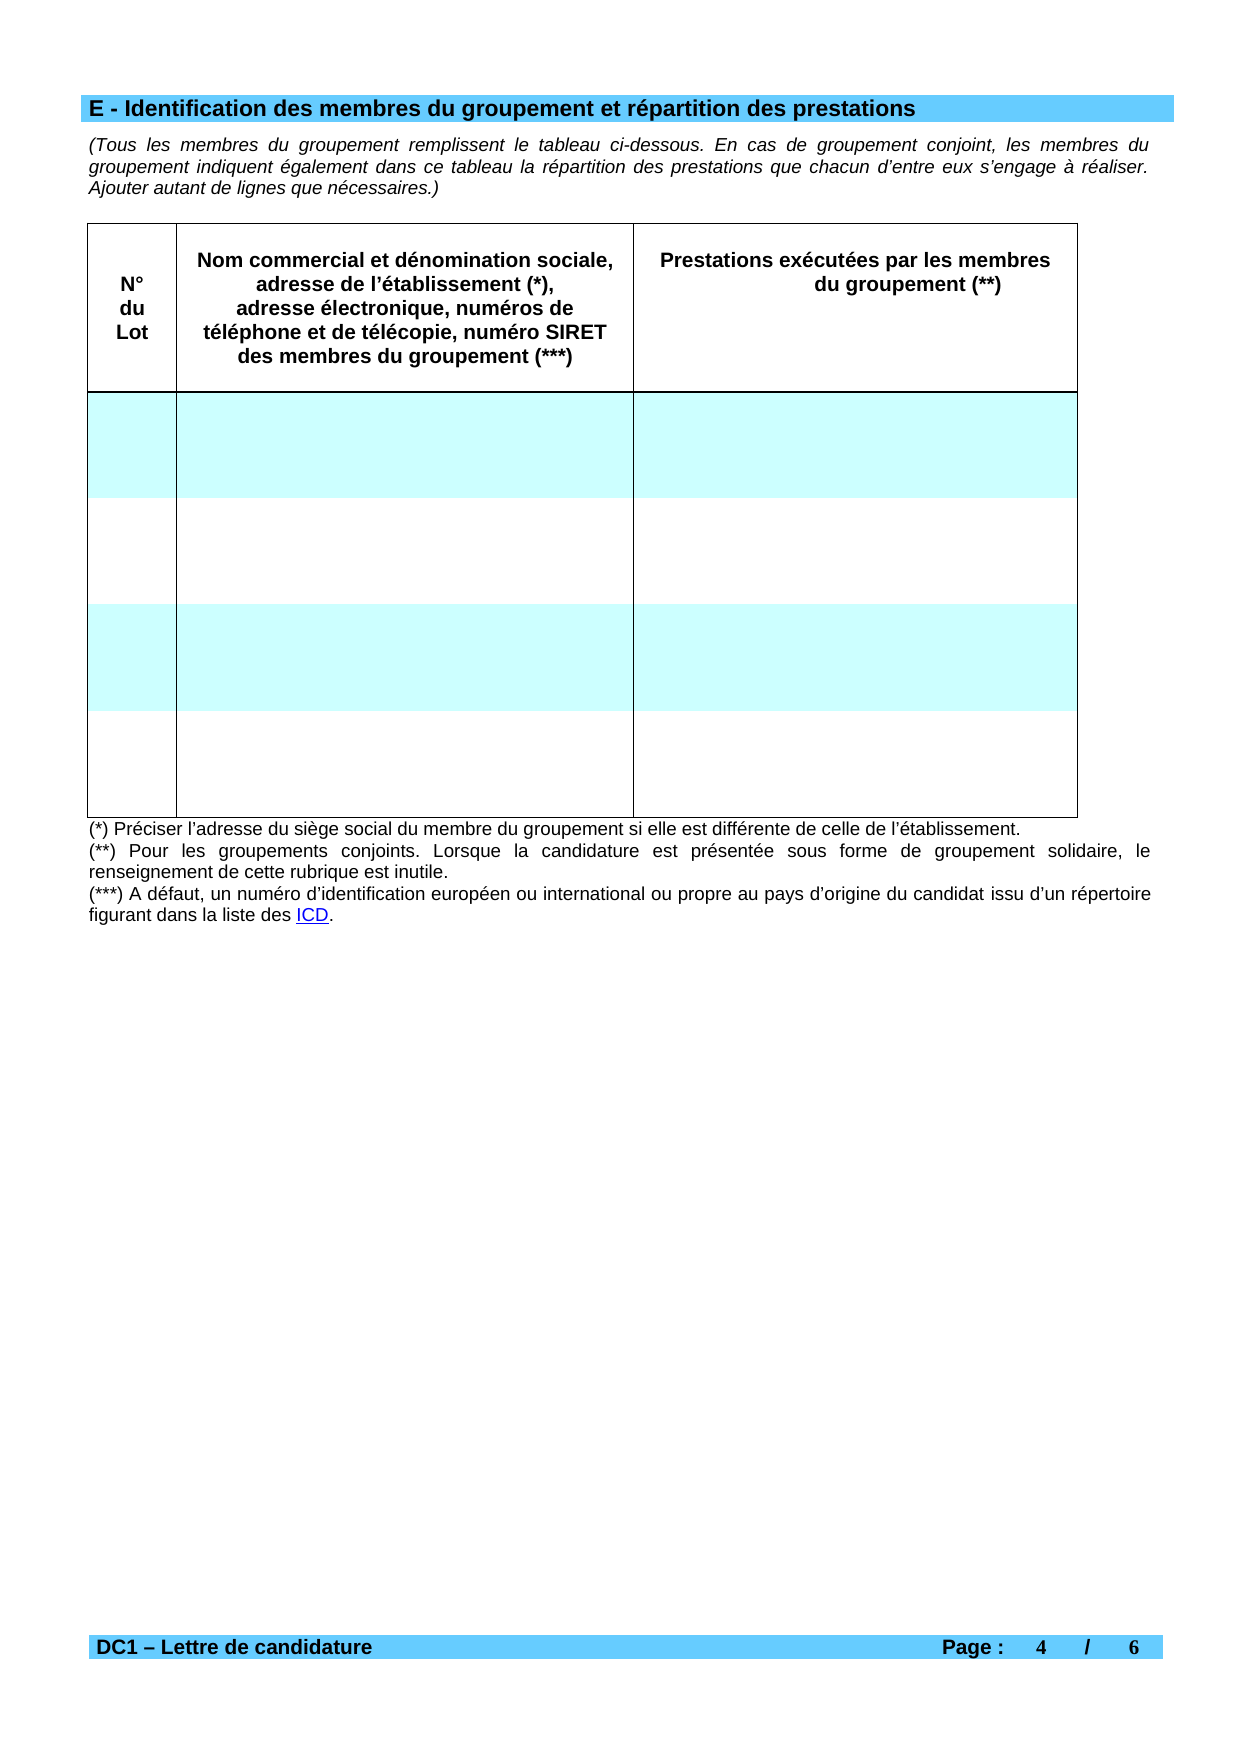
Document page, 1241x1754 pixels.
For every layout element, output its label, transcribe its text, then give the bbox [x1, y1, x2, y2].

table_cell [634, 711, 1077, 817]
table_cell [634, 498, 1077, 604]
table_cell [177, 711, 633, 817]
table_cell [634, 393, 1077, 498]
table_cell [177, 498, 633, 604]
text (Tous les membres du groupement remplissent le tableau ci-dessous. En cas de groupement conjoint, les membres du groupement indiquent également dans ce tableau la répartition des prestations que chacun d’entre eux s’engage à réaliser. Ajouter autant de lignes que nécessaires.) [89, 134, 1152, 199]
table_cell [88, 604, 176, 711]
text (*) Préciser l’adresse du siège social du membre du groupement si elle est différente de celle de l’établissement. [89, 818, 1152, 839]
table_header Nom commercial et dénomination sociale, adresse de l’établissement (*), adresse électronique, numéros de téléphone et de télécopie, numéro SIRET des membres du groupement (***) [177, 224, 633, 391]
table_cell [88, 393, 176, 498]
table_header E - Identification des membres du groupement et répartition des prestations [81, 95, 1174, 122]
table_cell [634, 604, 1077, 711]
text (**) Pour les groupements conjoints. Lorsque la candidature est présentée sous forme de groupement solidaire, le renseignement de cette rubrique est inutile. [89, 839, 1152, 883]
table_cell [177, 393, 633, 498]
table_cell [88, 498, 176, 604]
table_header N° du Lot [88, 224, 176, 391]
table_header Prestations exécutées par les membres du groupement (**) [634, 224, 1077, 391]
table_cell [88, 711, 176, 817]
table_cell [177, 604, 633, 711]
text (***) A défaut, un numéro d’identification européen ou international ou propre au pays d’origine du candidat issu d’un répertoire figurant dans la liste des ICD. [89, 883, 1152, 926]
